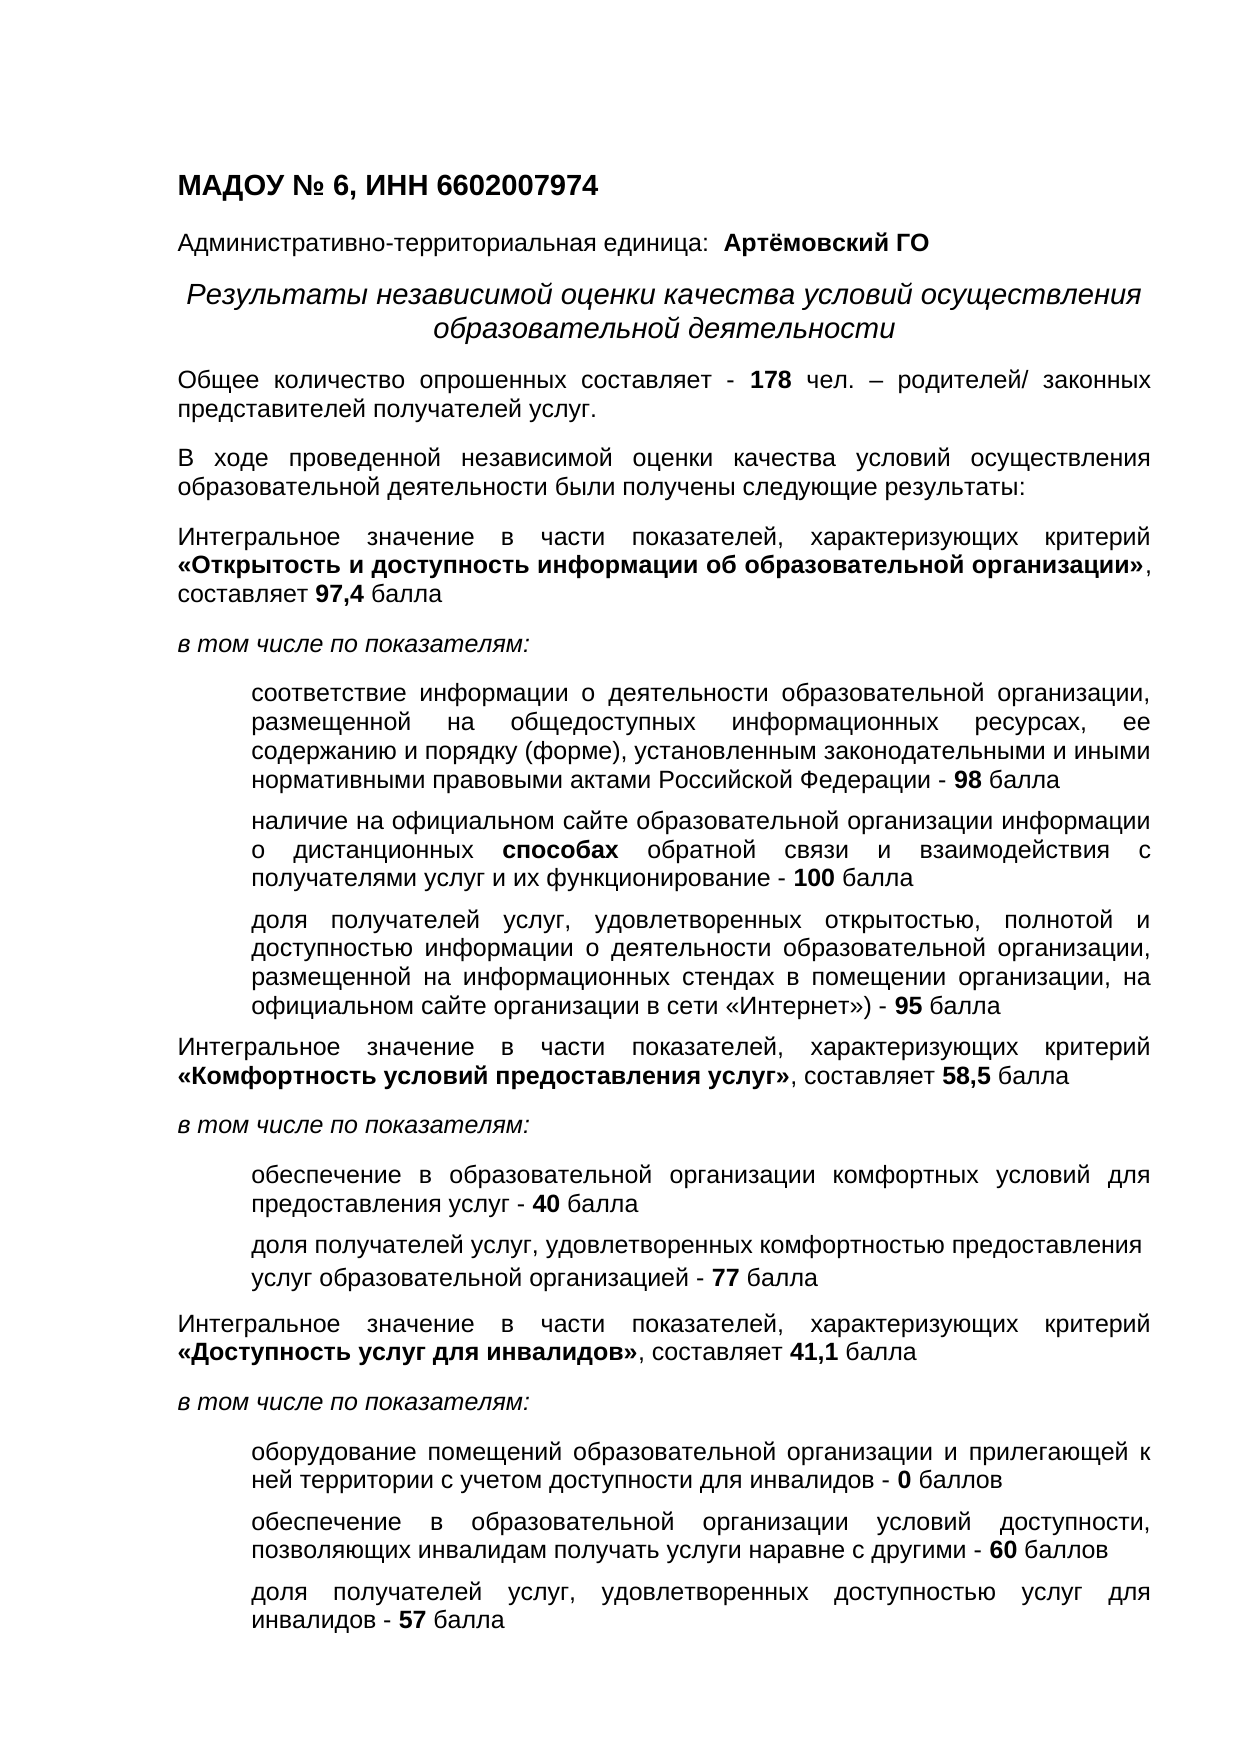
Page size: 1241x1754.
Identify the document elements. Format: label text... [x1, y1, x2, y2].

subtitle МАДОУ № 6, ИНН 6602007974 [177, 168, 1152, 202]
text наличие на официальном сайте образовательной организации информации о дистанционных способах обратной связи и взаимодействия с получателями услуг и их функционирование - 100 балла [251, 806, 1152, 892]
text Общее количество опрошенных составляет - 178 чел. – родителей/ законных представителей получателей услуг. [177, 365, 1152, 422]
text в том числе по показателям: [177, 1387, 1152, 1416]
text Административно-территориальная единица: Артёмовский ГО [177, 227, 1152, 256]
text обеспечение в образовательной организации комфортных условий для предоставления услуг - 40 балла [251, 1160, 1152, 1217]
text доля получателей услуг, удовлетворенных комфортностью предоставления услуг образовательной организацией - 77 балла [251, 1230, 1152, 1292]
text В ходе проведенной независимой оценки качества условий осуществления образовательной деятельности были получены следующие результаты: [177, 443, 1152, 501]
text доля получателей услуг, удовлетворенных доступностью услуг для инвалидов - 57 балла [251, 1576, 1152, 1634]
text в том числе по показателям: [177, 1110, 1152, 1139]
text соответствие информации о деятельности образовательной организации, размещенной на общедоступных информационных ресурсах, ее содержанию и порядку (форме), установленным законодательными и иными нормативными правовыми актами Российской Федерации - 98 балла [251, 678, 1152, 793]
text в том числе по показателям: [177, 629, 1152, 657]
text доля получателей услуг, удовлетворенных открытостью, полнотой и доступностью информации о деятельности образовательной организации, размещенной на информационных стендах в помещении организации, на официальном сайте организации в сети «Интернет») - 95 балла [251, 904, 1152, 1019]
text оборудование помещений образовательной организации и прилегающей к ней территории с учетом доступности для инвалидов - 0 баллов [251, 1436, 1152, 1494]
text Интегральное значение в части показателей, характеризующих критерий «Открытость и доступность информации об образовательной организации», составляет 97,4 балла [177, 522, 1152, 608]
text Интегральное значение в части показателей, характеризующих критерий «Комфортность условий предоставления услуг», составляет 58,5 балла [177, 1032, 1152, 1089]
text Интегральное значение в части показателей, характеризующих критерий «Доступность услуг для инвалидов», составляет 41,1 балла [177, 1308, 1152, 1366]
text Результаты независимой оценки качества условий осуществления образовательной деятельности [177, 277, 1152, 344]
text обеспечение в образовательной организации условий доступности, позволяющих инвалидам получать услуги наравне с другими - 60 баллов [251, 1506, 1152, 1564]
